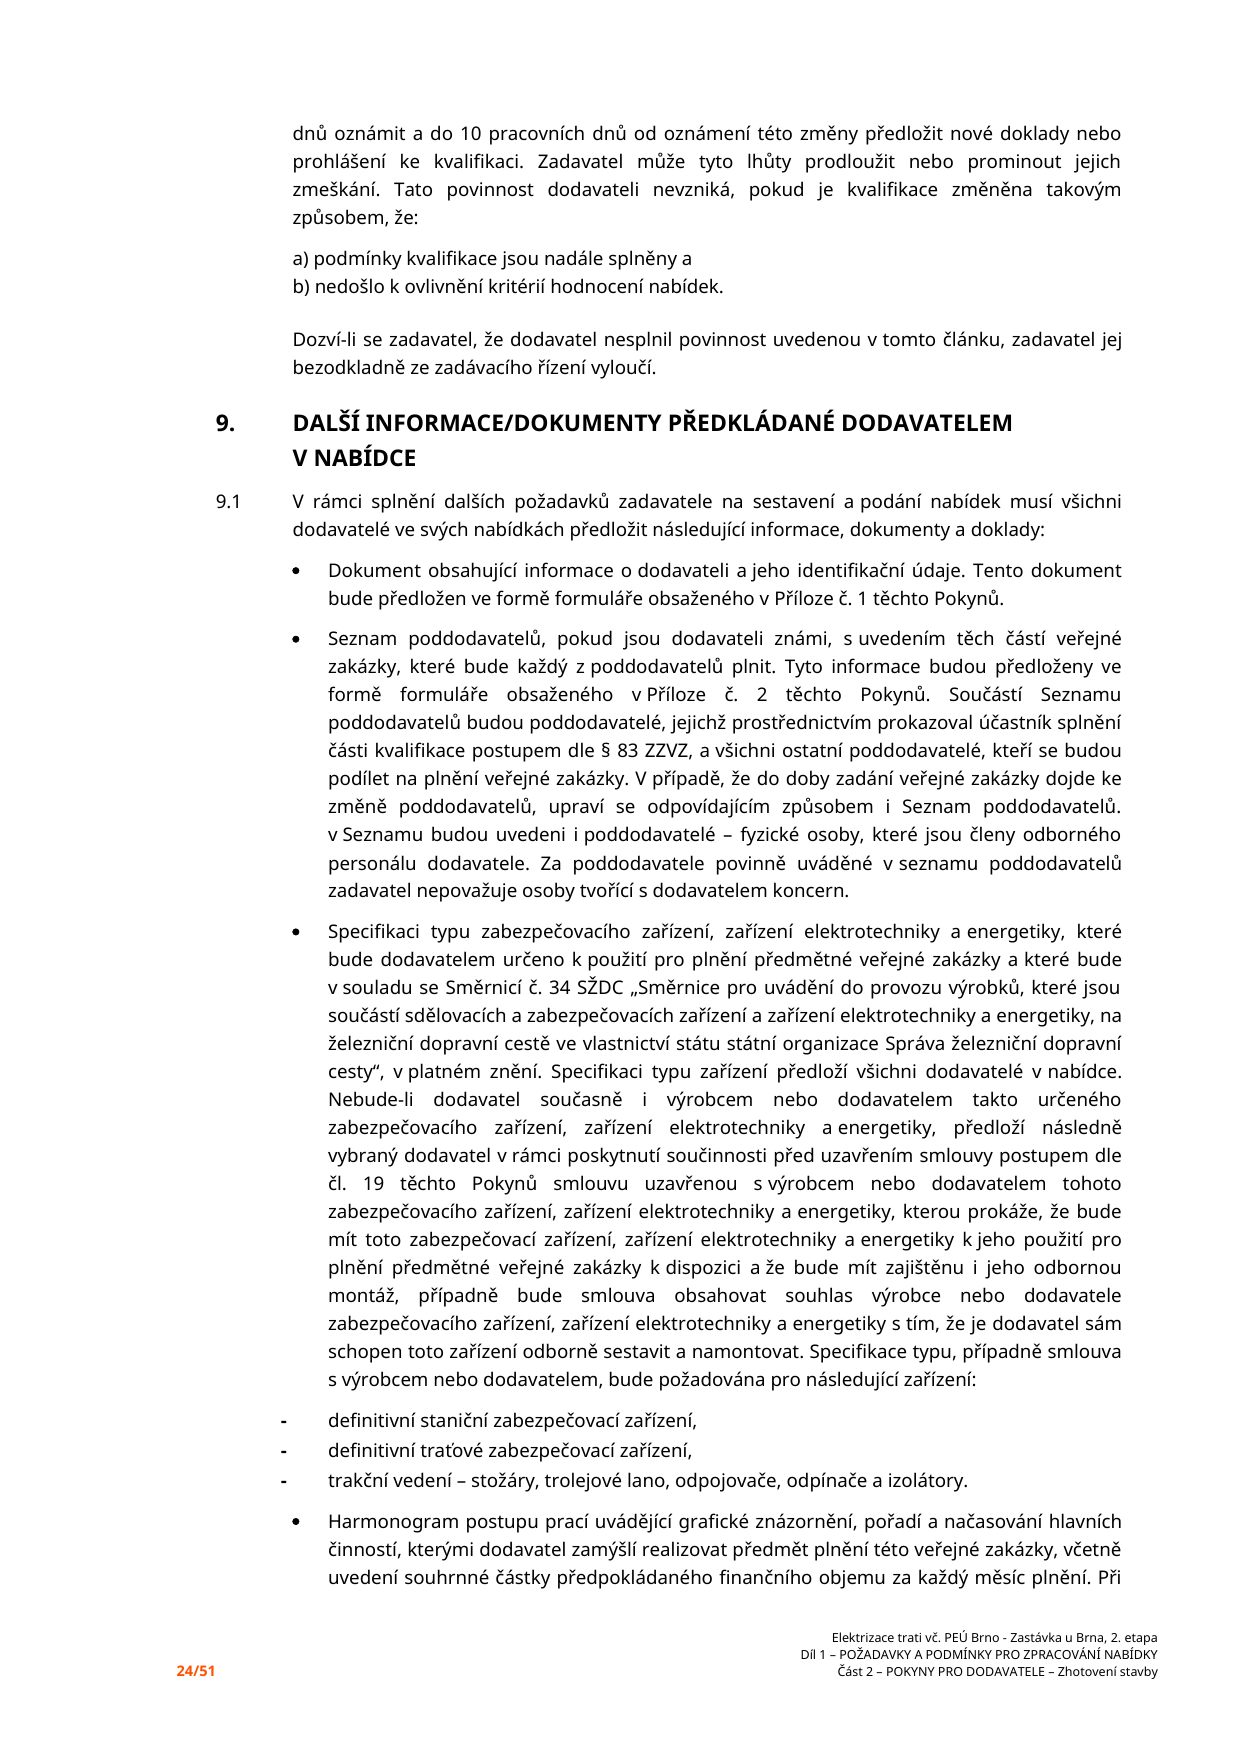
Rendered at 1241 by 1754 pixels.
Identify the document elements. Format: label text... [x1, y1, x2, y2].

text definitivní staniční zabezpečovací zařízení, [281, 1407, 1122, 1433]
text V rámci splnění dalších požadavků zadavatele na sestavení a podání nabídek musí všichni dodavatelé ve svých nabídkách předložit následující informace, dokumenty a doklady: [216, 488, 1122, 542]
text Specifikaci typu zabezpečovacího zařízení, zařízení elektrotechniky a energetiky, které bude dodavatelem určeno k použití pro plnění předmětné veřejné zakázky a které bude v souladu se Směrnicí č. 34 SŽDC „Směrnice pro uvádění do provozu výrobků, které jsou součástí sdělovacích a zabezpečovacích zařízení a zařízení elektrotechniky a energetiky, na železniční dopravní cestě ve vlastnictví státu státní organizace Správa železniční dopravní cesty“, v platném znění. Specifikaci typu zařízení předloží všichni dodavatelé v nabídce. Nebude-li dodavatel současně i výrobcem nebo dodavatelem takto určeného zabezpečovacího zařízení, zařízení elektrotechniky a energetiky, předloží následně vybraný dodavatel v rámci poskytnutí součinnosti před uzavřením smlouvy postupem dle čl. 19 těchto Pokynů smlouvu uzavřenou s výrobcem nebo dodavatelem tohoto zabezpečovacího zařízení, zařízení elektrotechniky a energetiky, kterou prokáže, že bude mít toto zabezpečovací zařízení, zařízení elektrotechniky a energetiky k jeho použití pro plnění předmětné veřejné zakázky k dispozici a že bude mít zajištěnu i jeho odbornou montáž, případně bude smlouva obsahovat souhlas výrobce nebo dodavatele zabezpečovacího zařízení, zařízení elektrotechniky a energetiky s tím, že je dodavatel sám schopen toto zařízení odborně sestavit a namontovat. Specifikace typu, případně smlouva s výrobcem nebo dodavatelem, bude požadována pro následující zařízení: [292, 918, 1122, 1392]
text Dokument obsahující informace o dodavateli a jeho identifikační údaje. Tento dokument bude předložen ve formě formuláře obsaženého v Příloze č. 1 těchto Pokynů. [292, 557, 1122, 611]
text DALŠÍ INFORMACE/DOKUMENTY PŘEDKLÁDANÉ DODAVATELEM v NABÍDCE [216, 407, 1122, 473]
text a) podmínky kvalifikace jsou nadále splněny a [292, 245, 1122, 271]
text trakční vedení – stožáry, trolejové lano, odpojovače, odpínače a izolátory. [281, 1467, 1122, 1493]
text definitivní traťové zabezpečovací zařízení, [281, 1437, 1122, 1463]
text Seznam poddodavatelů, pokud jsou dodavateli známi, s uvedením těch částí veřejné zakázky, které bude každý z poddodavatelů plnit. Tyto informace budou předloženy ve formě formuláře obsaženého v Příloze č. 2 těchto Pokynů. Součástí Seznamu poddodavatelů budou poddodavatelé, jejichž prostřednictvím prokazoval účastník splnění části kvalifikace postupem dle § 83 ZZVZ, a všichni ostatní poddodavatelé, kteří se budou podílet na plnění veřejné zakázky. V případě, že do doby zadání veřejné zakázky dojde ke změně poddodavatelů, upraví se odpovídajícím způsobem i Seznam poddodavatelů. v Seznamu budou uvedeni i poddodavatelé – fyzické osoby, které jsou členy odborného personálu dodavatele. Za poddodavatele povinně uváděné v seznamu poddodavatelů zadavatel nepovažuje osoby tvořící s dodavatelem koncern. [292, 626, 1122, 903]
text b) nedošlo k ovlivnění kritérií hodnocení nabídek. [292, 273, 1122, 299]
text Dozví-li se zadavatel, že dodavatel nesplnil povinnost uvedenou v tomto článku, zadavatel jej bezodkladně ze zadávacího řízení vyloučí. [292, 326, 1122, 380]
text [292, 1508, 1122, 1589]
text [292, 121, 1122, 230]
